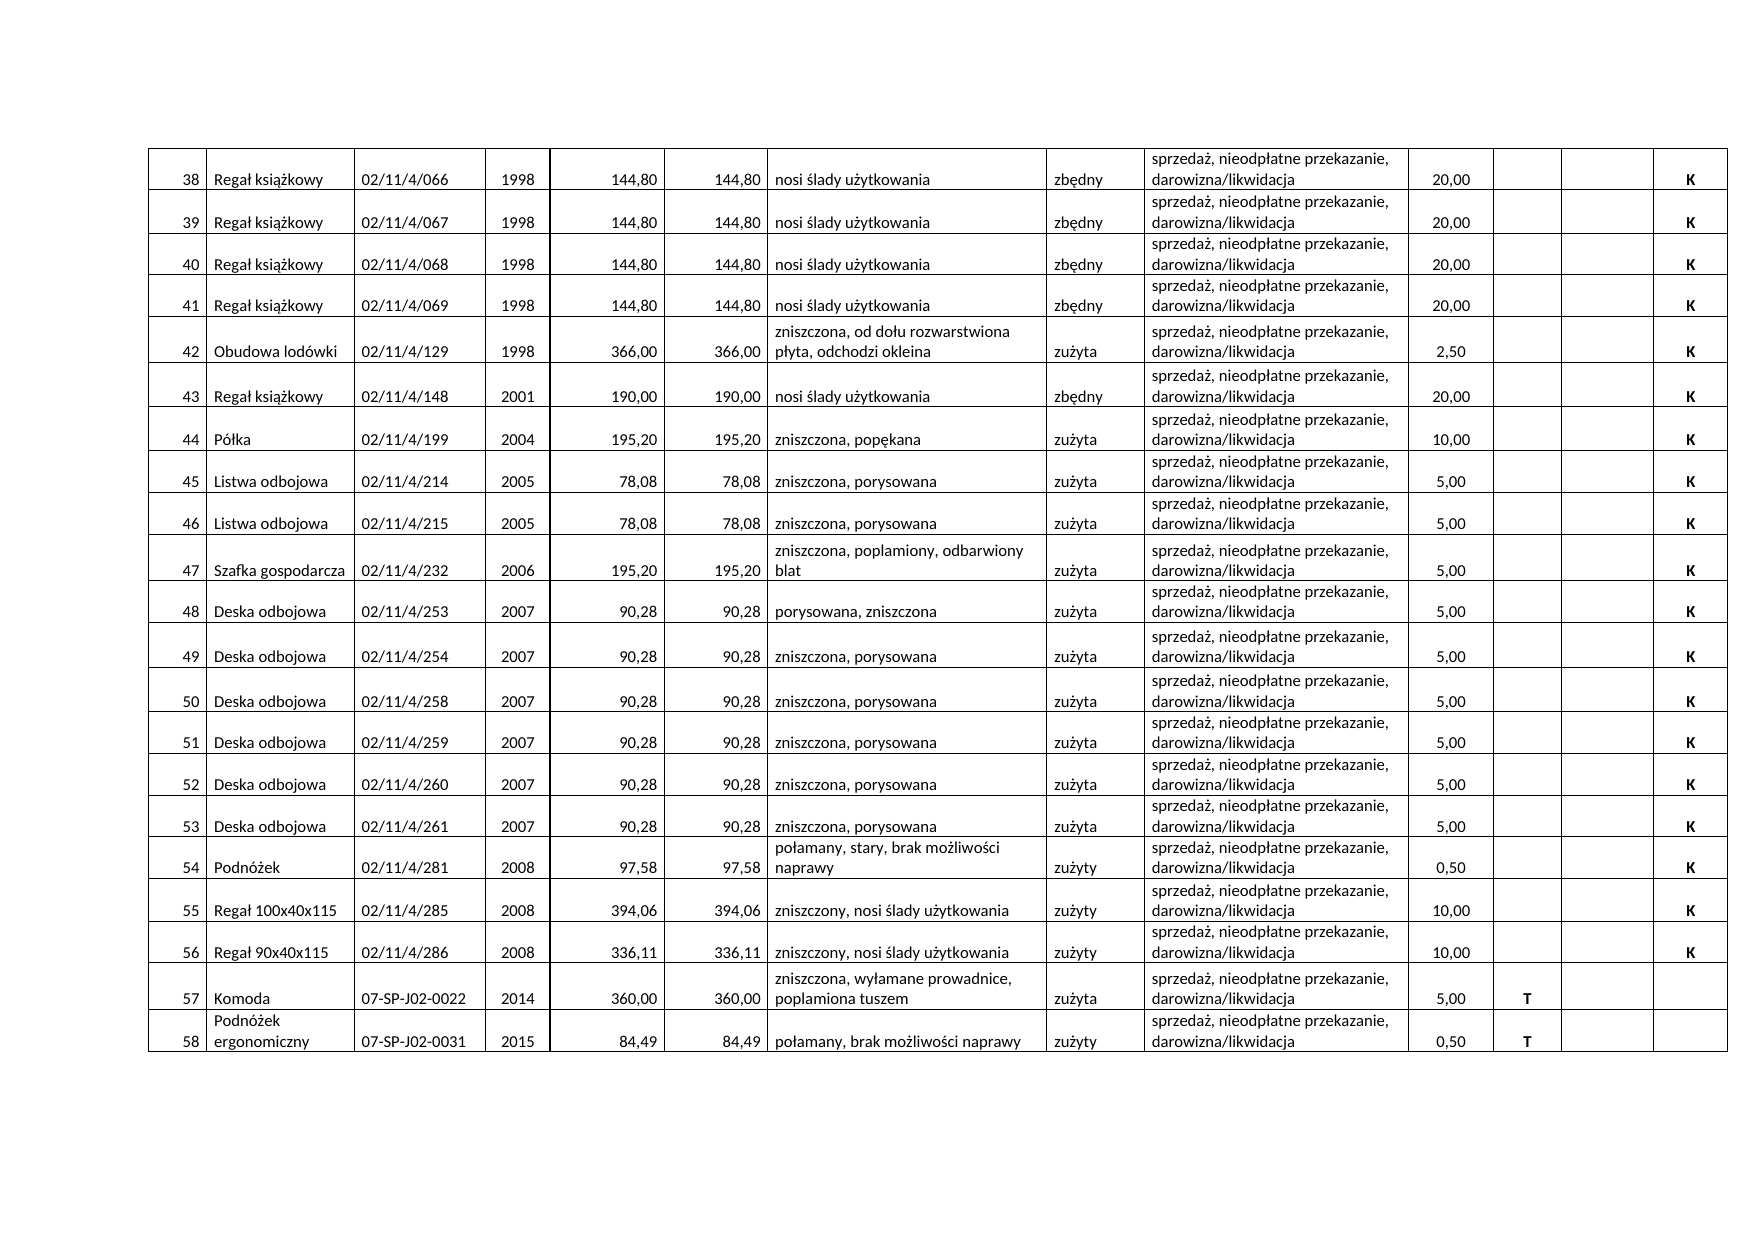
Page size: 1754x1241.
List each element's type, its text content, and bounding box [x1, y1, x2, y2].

table_cell K [1654, 623, 1727, 667]
table_cell K [1654, 535, 1727, 580]
table_cell [1562, 149, 1653, 189]
table_cell 39 [149, 190, 206, 232]
table_cell 144,80 [665, 149, 767, 189]
table_cell 20,00 [1409, 190, 1493, 232]
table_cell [1145, 190, 1408, 232]
table_cell [1562, 317, 1653, 362]
table_cell 5,00 [1409, 796, 1493, 836]
table_cell 57 [149, 963, 206, 1009]
table_cell 2007 [486, 754, 549, 794]
table_cell zużyty [1047, 922, 1144, 962]
table_cell 2007 [486, 581, 549, 622]
table_cell 90,28 [665, 668, 767, 711]
table_cell 90,28 [551, 712, 664, 753]
table_cell zniszczona, poplamiony, odbarwiony blat [768, 535, 1046, 580]
table_cell 2008 [486, 922, 549, 962]
table_cell 2001 [486, 363, 549, 406]
table_cell 90,28 [665, 796, 767, 836]
table_cell 1998 [486, 275, 549, 316]
table_cell 10,00 [1409, 922, 1493, 962]
table_cell 2006 [486, 535, 549, 580]
table_cell zużyta [1047, 451, 1144, 492]
table_cell [1494, 149, 1561, 189]
table_cell Deska odbojowa [207, 754, 354, 794]
table_cell zużyta [1047, 754, 1144, 794]
table_cell [1562, 234, 1653, 274]
table_cell [1494, 234, 1561, 274]
table_cell K [1654, 922, 1727, 962]
table_cell nosi ślady użytkowania [768, 190, 1046, 232]
table_cell [1562, 407, 1653, 449]
table_cell [1562, 581, 1653, 622]
table_cell połamany, stary, brak możliwości naprawy [768, 837, 1046, 878]
table_cell 5,00 [1409, 451, 1493, 492]
table_cell 02/11/4/260 [355, 754, 485, 794]
table_cell Regał książkowy [207, 149, 354, 189]
table_cell [1494, 190, 1561, 232]
table_cell [1562, 796, 1653, 836]
table_cell 97,58 [551, 837, 664, 878]
table_cell 144,80 [551, 149, 664, 189]
table_cell [1562, 623, 1653, 667]
table_cell 07-SP-J02-0022 [355, 963, 485, 1009]
table_cell Obudowa lodówki [207, 317, 354, 362]
table_cell 02/11/4/261 [355, 796, 485, 836]
table_cell sprzedaż, nieodpłatne przekazanie, darowizna/likwidacja [1145, 363, 1408, 406]
table_cell sprzedaż, nieodpłatne przekazanie, darowizna/likwidacja [1145, 922, 1408, 962]
table_cell porysowana, zniszczona [768, 581, 1046, 622]
table_cell 5,00 [1409, 668, 1493, 711]
table_cell Listwa odbojowa [207, 451, 354, 492]
table_cell zużyta [1047, 535, 1144, 580]
table_cell 02/11/4/258 [355, 668, 485, 711]
table_cell 02/11/4/253 [355, 581, 485, 622]
table_cell Półka [207, 407, 354, 449]
table_cell 5,00 [1409, 535, 1493, 580]
table_cell 5,00 [1409, 581, 1493, 622]
table_cell 02/11/4/066 [355, 149, 485, 189]
table_cell 2007 [486, 796, 549, 836]
table_cell 144,80 [665, 275, 767, 316]
table_cell Szafka gospodarcza [207, 535, 354, 580]
table_cell sprzedaż, nieodpłatne przekazanie, darowizna/likwidacja [1145, 668, 1408, 711]
table_cell 1998 [486, 234, 549, 274]
table_cell sprzedaż, nieodpłatne przekazanie, darowizna/likwidacja [1145, 407, 1408, 449]
table_cell 20,00 [1409, 234, 1493, 274]
table_cell zniszczona, porysowana [768, 754, 1046, 794]
table_cell Podnóżek ergonomiczny [207, 1010, 354, 1051]
table_cell zużyty [1047, 879, 1144, 921]
table_cell 336,11 [551, 922, 664, 962]
table_cell 2008 [486, 879, 549, 921]
table_cell sprzedaż, nieodpłatne przekazanie, darowizna/likwidacja [1145, 317, 1408, 362]
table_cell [1145, 149, 1408, 189]
table_cell K [1654, 275, 1727, 316]
table_cell 5,00 [1409, 754, 1493, 794]
table_cell [1494, 879, 1561, 921]
table_cell 5,00 [1409, 963, 1493, 1009]
table_cell 46 [149, 493, 206, 534]
table_cell 90,28 [665, 754, 767, 794]
table_cell zużyta [1047, 581, 1144, 622]
table_cell [1494, 712, 1561, 753]
table_cell [1494, 451, 1561, 492]
table_cell 2014 [486, 963, 549, 1009]
table_cell zniszczona, porysowana [768, 623, 1046, 667]
table_cell [1494, 837, 1561, 878]
table_cell 02/11/4/129 [355, 317, 485, 362]
table_cell Podnóżek [207, 837, 354, 878]
table_cell 1998 [486, 190, 549, 232]
table_cell 47 [149, 535, 206, 580]
table_cell zużyta [1047, 493, 1144, 534]
table_cell 195,20 [551, 407, 664, 449]
table_cell zniszczony, nosi ślady użytkowania [768, 879, 1046, 921]
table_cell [1145, 963, 1408, 1009]
table_cell zbędny [1047, 275, 1144, 316]
table_cell zużyta [1047, 963, 1144, 1009]
table_cell 43 [149, 363, 206, 406]
table_cell sprzedaż, nieodpłatne przekazanie, darowizna/likwidacja [1145, 451, 1408, 492]
table_cell 5,00 [1409, 493, 1493, 534]
table_cell zniszczona, porysowana [768, 796, 1046, 836]
table_cell sprzedaż, nieodpłatne przekazanie, darowizna/likwidacja [1145, 623, 1408, 667]
table_cell [1562, 535, 1653, 580]
table_cell 02/11/4/254 [355, 623, 485, 667]
table_cell 20,00 [1409, 275, 1493, 316]
table_cell 2007 [486, 623, 549, 667]
table_cell 02/11/4/148 [355, 363, 485, 406]
table_cell 366,00 [551, 317, 664, 362]
table_cell Regał książkowy [207, 275, 354, 316]
table_cell [1494, 922, 1561, 962]
table_cell 336,11 [665, 922, 767, 962]
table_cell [1145, 1010, 1408, 1051]
table_cell Regał 100x40x115 [207, 879, 354, 921]
table_cell zniszczona, porysowana [768, 668, 1046, 711]
table_cell [1562, 493, 1653, 534]
table_cell 02/11/4/214 [355, 451, 485, 492]
table_cell Regał książkowy [207, 190, 354, 232]
table_cell K [1654, 190, 1727, 232]
table_cell zużyta [1047, 317, 1144, 362]
table_cell Listwa odbojowa [207, 493, 354, 534]
table_cell nosi ślady użytkowania [768, 234, 1046, 274]
table_cell zużyty [1047, 837, 1144, 878]
table_cell Deska odbojowa [207, 796, 354, 836]
table_cell 45 [149, 451, 206, 492]
table_cell K [1654, 407, 1727, 449]
table_cell 20,00 [1409, 363, 1493, 406]
table_cell [1494, 493, 1561, 534]
table_cell Regał książkowy [207, 363, 354, 406]
table_cell 90,28 [551, 796, 664, 836]
table_cell zniszczona, wyłamane prowadnice, poplamiona tuszem [768, 963, 1046, 1009]
table_cell 2007 [486, 668, 549, 711]
table_cell nosi ślady użytkowania [768, 363, 1046, 406]
table_cell 90,28 [665, 712, 767, 753]
table_cell sprzedaż, nieodpłatne przekazanie, darowizna/likwidacja [1145, 712, 1408, 753]
table_cell zniszczony, nosi ślady użytkowania [768, 922, 1046, 962]
table_cell 1998 [486, 317, 549, 362]
table_cell zbędny [1047, 149, 1144, 189]
table_cell nosi ślady użytkowania [768, 275, 1046, 316]
table_cell zbędny [1047, 190, 1144, 232]
table_cell K [1654, 493, 1727, 534]
table_cell zbędny [1047, 363, 1144, 406]
table_cell T [1494, 1010, 1561, 1051]
table_cell [1562, 879, 1653, 921]
table_cell 144,80 [551, 190, 664, 232]
table_cell połamany, brak możliwości naprawy [768, 1010, 1046, 1051]
table_cell 90,28 [551, 623, 664, 667]
table_cell [1562, 190, 1653, 232]
table_cell [1562, 363, 1653, 406]
table_cell sprzedaż, nieodpłatne przekazanie, darowizna/likwidacja [1145, 879, 1408, 921]
table_cell zużyta [1047, 796, 1144, 836]
table_cell 44 [149, 407, 206, 449]
table_cell 10,00 [1409, 879, 1493, 921]
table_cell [768, 149, 1046, 189]
table_cell sprzedaż, nieodpłatne przekazanie, darowizna/likwidacja [1145, 837, 1408, 878]
table_cell 90,28 [665, 623, 767, 667]
table_cell 58 [149, 1010, 206, 1051]
table_cell 07-SP-J02-0031 [355, 1010, 485, 1051]
table_cell 394,06 [665, 879, 767, 921]
table_cell 0,50 [1409, 1010, 1493, 1051]
table_cell 38 [149, 149, 206, 189]
table_cell Regał książkowy [207, 234, 354, 274]
table_cell zniszczona, popękana [768, 407, 1046, 449]
table_cell [1562, 668, 1653, 711]
table_cell Regał 90x40x115 [207, 922, 354, 962]
table_cell 190,00 [551, 363, 664, 406]
table_cell 78,08 [551, 493, 664, 534]
table_cell 02/11/4/286 [355, 922, 485, 962]
table_cell 190,00 [665, 363, 767, 406]
table_cell 52 [149, 754, 206, 794]
table_cell 49 [149, 623, 206, 667]
table_cell [1562, 712, 1653, 753]
table_cell 20,00 [1409, 149, 1493, 189]
table_cell 5,00 [1409, 623, 1493, 667]
table_cell [1494, 796, 1561, 836]
table_cell zbędny [1047, 234, 1144, 274]
table_cell [1494, 317, 1561, 362]
table_cell 97,58 [665, 837, 767, 878]
table_cell 54 [149, 837, 206, 878]
table_cell K [1654, 796, 1727, 836]
table_cell [1494, 754, 1561, 794]
table_cell [1562, 922, 1653, 962]
table_cell [1494, 363, 1561, 406]
table_cell K [1654, 668, 1727, 711]
table_cell 360,00 [665, 963, 767, 1009]
table_cell K [1654, 451, 1727, 492]
table_cell [1562, 837, 1653, 878]
table_cell [1562, 275, 1653, 316]
table_cell 02/11/4/259 [355, 712, 485, 753]
table_cell 144,80 [665, 234, 767, 274]
table_cell 394,06 [551, 879, 664, 921]
table_cell [1562, 1010, 1653, 1051]
table_cell T [1494, 963, 1561, 1009]
table_cell 10,00 [1409, 407, 1493, 449]
table_cell sprzedaż, nieodpłatne przekazanie, darowizna/likwidacja [1145, 275, 1408, 316]
table_cell 02/11/4/068 [355, 234, 485, 274]
table_cell 78,08 [551, 451, 664, 492]
table_cell K [1654, 363, 1727, 406]
table_cell 144,80 [551, 275, 664, 316]
table_cell zniszczona, od dołu rozwarstwiona płyta, odchodzi okleina [768, 317, 1046, 362]
table_cell 02/11/4/199 [355, 407, 485, 449]
table_cell 5,00 [1409, 712, 1493, 753]
table_cell Deska odbojowa [207, 581, 354, 622]
table_cell 360,00 [551, 963, 664, 1009]
table_cell 51 [149, 712, 206, 753]
table_cell [1494, 535, 1561, 580]
table_cell sprzedaż, nieodpłatne przekazanie, darowizna/likwidacja [1145, 754, 1408, 794]
table_cell 02/11/4/067 [355, 190, 485, 232]
table_cell 2004 [486, 407, 549, 449]
table_cell 02/11/4/232 [355, 535, 485, 580]
table_cell 84,49 [551, 1010, 664, 1051]
table_cell Komoda [207, 963, 354, 1009]
table_cell K [1654, 317, 1727, 362]
table_cell 90,28 [551, 754, 664, 794]
table_cell K [1654, 581, 1727, 622]
table_cell Deska odbojowa [207, 668, 354, 711]
table_cell K [1654, 754, 1727, 794]
table_cell 366,00 [665, 317, 767, 362]
table_cell zużyta [1047, 668, 1144, 711]
table_cell zniszczona, porysowana [768, 493, 1046, 534]
table_cell 2,50 [1409, 317, 1493, 362]
table_cell 1998 [486, 149, 549, 189]
table_cell 90,28 [665, 581, 767, 622]
table_cell K [1654, 837, 1727, 878]
table_cell zużyta [1047, 712, 1144, 753]
table_cell [1562, 451, 1653, 492]
table_cell [1494, 668, 1561, 711]
table_cell [1562, 963, 1653, 1009]
table_cell 78,08 [665, 451, 767, 492]
table_cell sprzedaż, nieodpłatne przekazanie, darowizna/likwidacja [1145, 581, 1408, 622]
table_cell 02/11/4/215 [355, 493, 485, 534]
table_cell sprzedaż, nieodpłatne przekazanie, darowizna/likwidacja [1145, 493, 1408, 534]
table_cell 56 [149, 922, 206, 962]
table_cell K [1654, 879, 1727, 921]
table_cell 55 [149, 879, 206, 921]
table_cell 41 [149, 275, 206, 316]
table_cell sprzedaż, nieodpłatne przekazanie, darowizna/likwidacja [1145, 535, 1408, 580]
table_cell 2005 [486, 451, 549, 492]
table_cell [1494, 407, 1561, 449]
table_cell 2015 [486, 1010, 549, 1051]
table_cell 02/11/4/285 [355, 879, 485, 921]
table_cell [1654, 963, 1727, 1009]
table_cell 2007 [486, 712, 549, 753]
table_cell 2008 [486, 837, 549, 878]
table_cell 144,80 [665, 190, 767, 232]
table_cell zużyta [1047, 407, 1144, 449]
table_cell Deska odbojowa [207, 623, 354, 667]
table_cell zużyta [1047, 623, 1144, 667]
table_cell [1562, 754, 1653, 794]
table_cell [1654, 1010, 1727, 1051]
table_cell sprzedaż, nieodpłatne przekazanie, darowizna/likwidacja [1145, 796, 1408, 836]
table_cell 90,28 [551, 581, 664, 622]
table_cell [1494, 275, 1561, 316]
table_cell 90,28 [551, 668, 664, 711]
table_cell K [1654, 149, 1727, 189]
table_cell 144,80 [551, 234, 664, 274]
table_cell 195,20 [665, 535, 767, 580]
table_cell zniszczona, porysowana [768, 451, 1046, 492]
table_cell 195,20 [665, 407, 767, 449]
table_cell 84,49 [665, 1010, 767, 1051]
table_cell 78,08 [665, 493, 767, 534]
table_cell Deska odbojowa [207, 712, 354, 753]
table_cell 42 [149, 317, 206, 362]
table_cell 0,50 [1409, 837, 1493, 878]
table_cell K [1654, 712, 1727, 753]
table_cell 02/11/4/069 [355, 275, 485, 316]
table_cell K [1654, 234, 1727, 274]
table_cell 48 [149, 581, 206, 622]
table_cell zużyty [1047, 1010, 1144, 1051]
table_cell sprzedaż, nieodpłatne przekazanie, darowizna/likwidacja [1145, 234, 1408, 274]
table_cell 02/11/4/281 [355, 837, 485, 878]
table_cell 50 [149, 668, 206, 711]
table_cell [1494, 581, 1561, 622]
table_cell [1494, 623, 1561, 667]
table_cell 195,20 [551, 535, 664, 580]
table_cell 2005 [486, 493, 549, 534]
table_cell zniszczona, porysowana [768, 712, 1046, 753]
table_cell 53 [149, 796, 206, 836]
table_cell 40 [149, 234, 206, 274]
